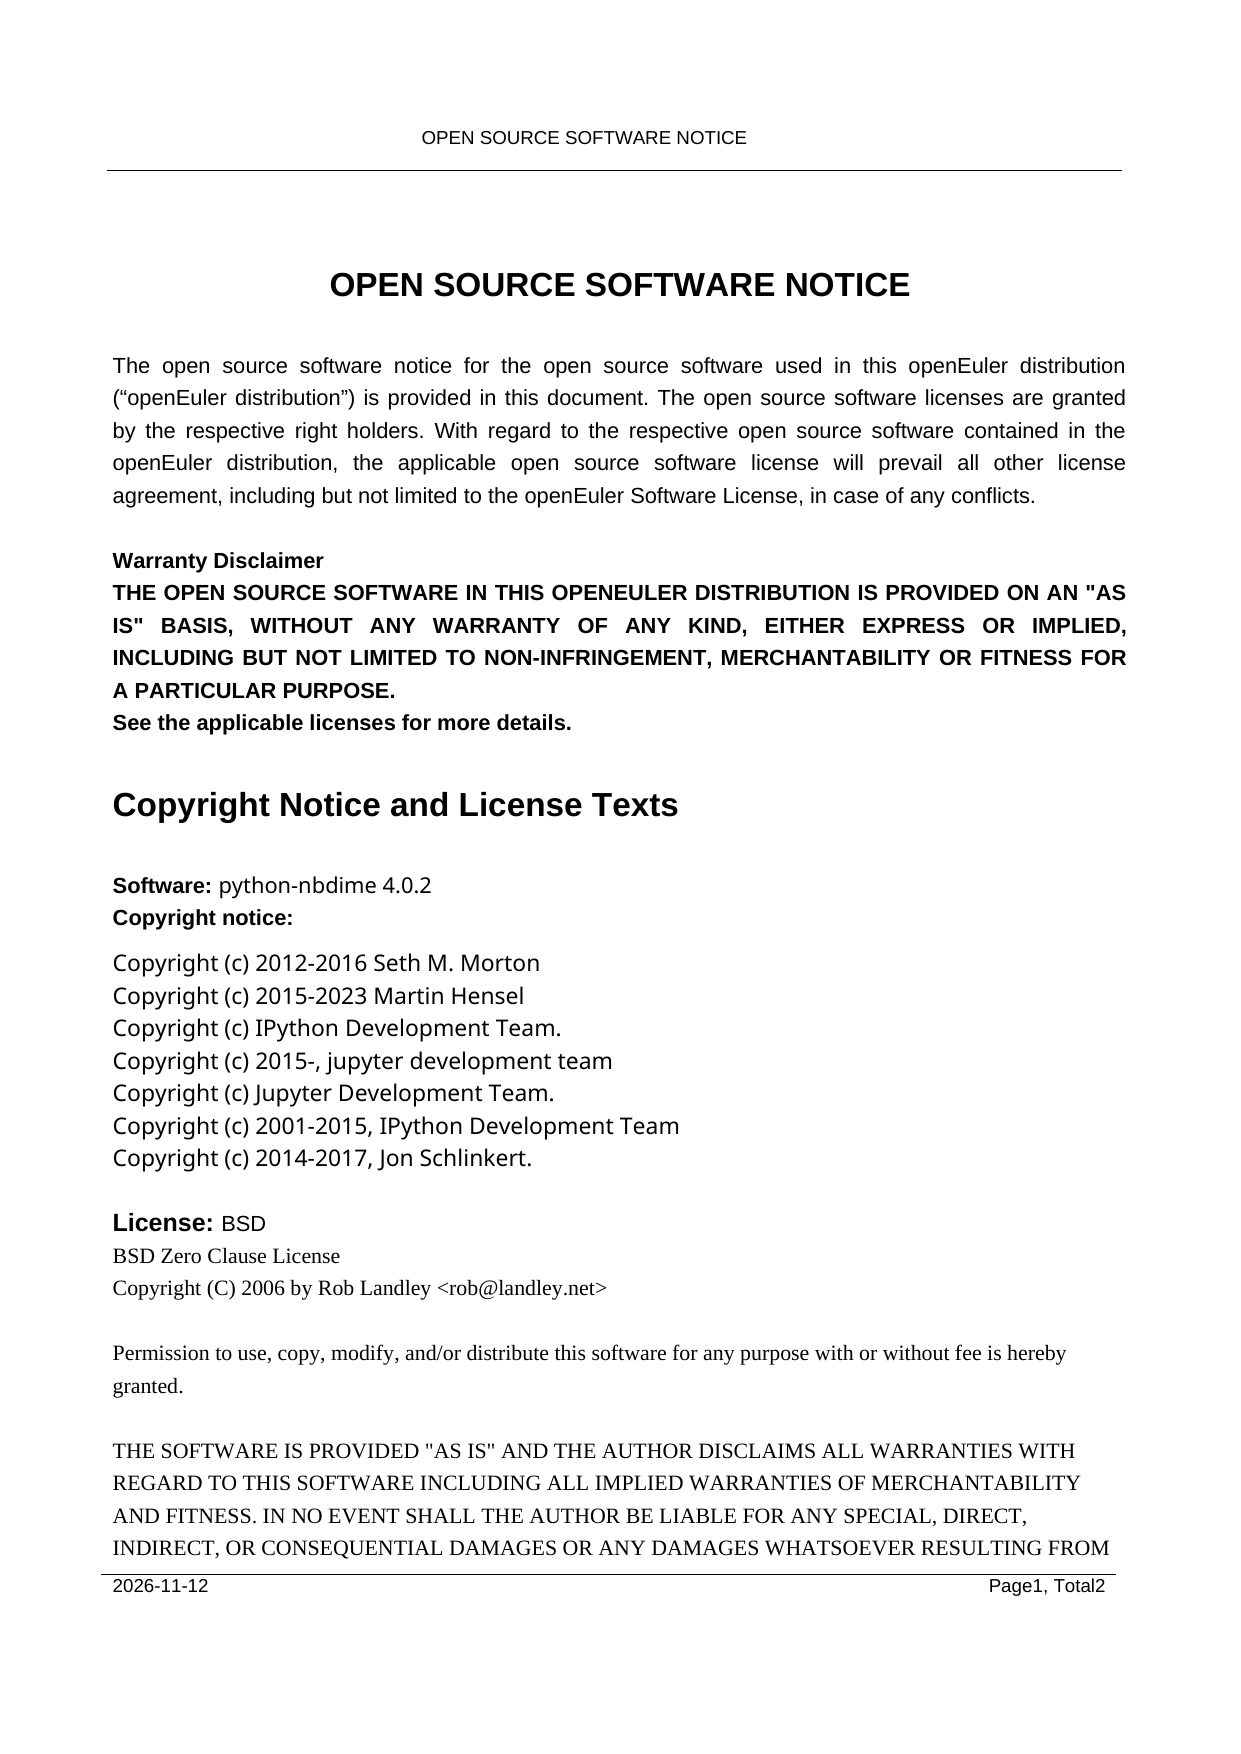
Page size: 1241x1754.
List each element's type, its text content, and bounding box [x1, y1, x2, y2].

text OPEN SOURCE SOFTWARE NOTICE [112, 251, 1128, 316]
text License: BSD [112, 1207, 1128, 1239]
text Copyright (c) 2012-2016 Seth M. Morton Copyright (c) 2015-2023 Martin Hensel Copyright (c) IPython Development Team. Copyright (c) 2015-, jupyter development team Copyright (c) Jupyter Development Team. Copyright (c) 2001-2015, IPython Development Team Copyright (c) 2014-2017, Jon Schlinkert. [112, 947, 1128, 1207]
text THE OPEN SOURCE SOFTWARE IN THIS OPENEULER DISTRIBUTION IS PROVIDED ON AN "AS IS" BASIS, WITHOUT ANY WARRANTY OF ANY KIND, EITHER EXPRESS OR IMPLIED, INCLUDING BUT NOT LIMITED TO NON-INFRINGEMENT, MERCHANTABILITY OR FITNESS FOR A PARTICULAR PURPOSE. See the applicable licenses for more details. [112, 576, 1128, 739]
text Copyright notice: [112, 901, 1128, 934]
title Software: python-nbdime 4.0.2 [112, 869, 1128, 901]
text Copyright Notice and License Texts [112, 771, 1128, 836]
text Warranty Disclaimer [112, 544, 1128, 576]
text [112, 1239, 1128, 1564]
text The open source software notice for the open source software used in this openEuler distribution (“openEuler distribution”) is provided in this document. The open source software licenses are granted by the respective right holders. With regard to the respective open source software contained in the openEuler distribution, the applicable open source software license will prevail all other license agreement, including but not limited to the openEuler Software License, in case of any conflicts. [112, 349, 1128, 511]
